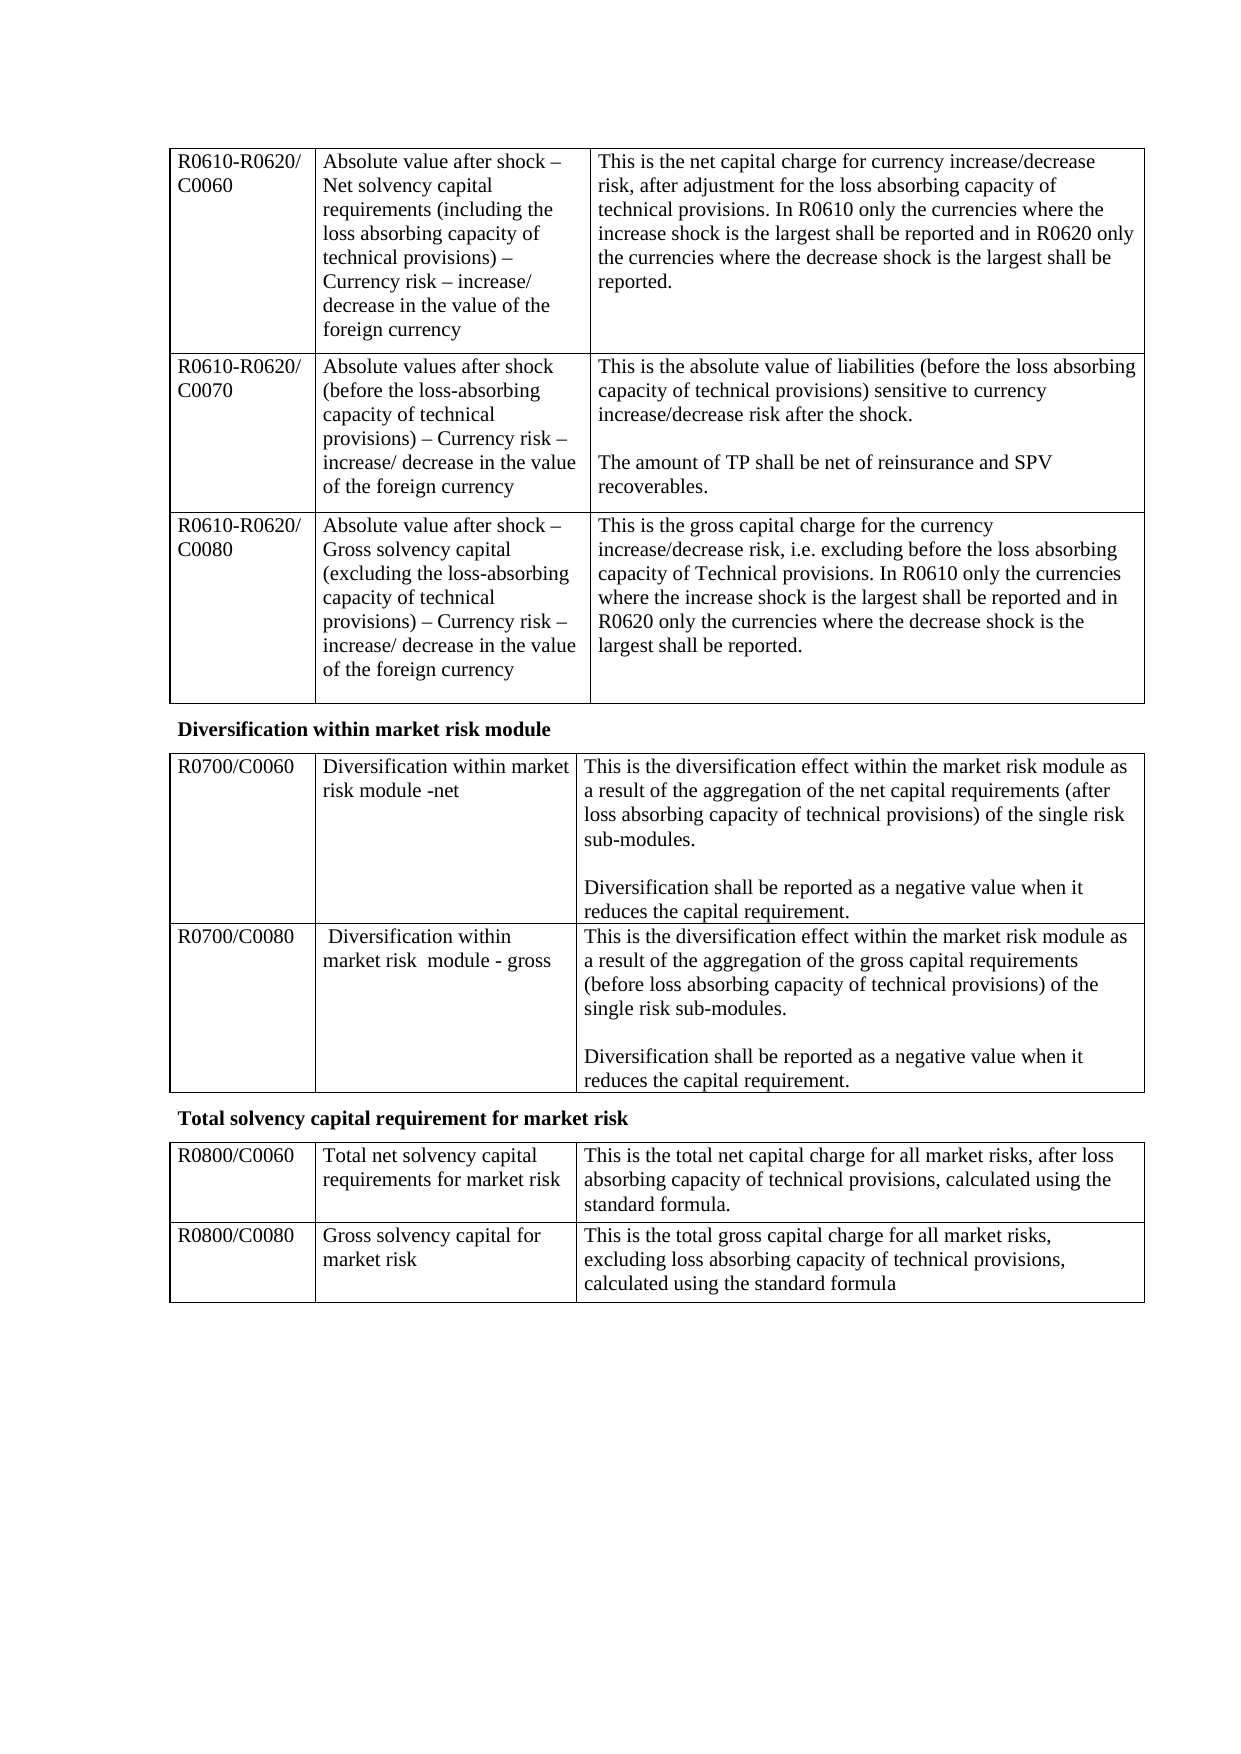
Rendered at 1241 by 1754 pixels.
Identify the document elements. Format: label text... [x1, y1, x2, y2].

table_cell This is the absolute value of liabilities (before the loss absorbing capacity of technical provisions) sensitive to currency increase/decrease risk after the shock. The amount of TP shall be net of reinsurance and SPV recoverables. [591, 354, 1144, 512]
table_cell Diversification within market risk module [170, 704, 1144, 753]
table_cell This is the net capital charge for currency increase/decrease risk, after adjustment for the loss absorbing capacity of technical provisions. In R0610 only the currencies where the increase shock is the largest shall be reported and in R0620 only the currencies where the decrease shock is the largest shall be reported. [591, 149, 1144, 352]
table_cell Absolute value after shock – Gross solvency capital (excluding the loss-absorbing capacity of technical provisions) – Currency risk – increase/ decrease in the value of the foreign currency [316, 513, 590, 703]
table_cell This is the gross capital charge for the currency increase/decrease risk, i.e. excluding before the loss absorbing capacity of Technical provisions. In R0610 only the currencies where the increase shock is the largest shall be reported and in R0620 only the currencies where the decrease shock is the largest shall be reported. [591, 513, 1144, 703]
table_cell R0610-R0620/ C0070 [171, 354, 315, 512]
table_cell This is the diversification effect within the market risk module as a result of the aggregation of the gross capital requirements (before loss absorbing capacity of technical provisions) of the single risk sub-modules. Diversification shall be reported as a negative value when it reduces the capital requirement. [577, 924, 1144, 1092]
table_cell Diversification within market risk module - gross [316, 924, 576, 1092]
table_cell This is the total net capital charge for all market risks, after loss absorbing capacity of technical provisions, calculated using the standard formula. [577, 1143, 1144, 1222]
table_cell Total net solvency capital requirements for market risk [316, 1143, 576, 1222]
table_cell Absolute values after shock (before the loss-absorbing capacity of technical provisions) – Currency risk – increase/ decrease in the value of the foreign currency [316, 354, 590, 512]
table_cell R0700/C0080 [171, 924, 315, 1092]
table_cell This is the total gross capital charge for all market risks, excluding loss absorbing capacity of technical provisions, calculated using the standard formula [577, 1223, 1144, 1302]
table_cell R0800/C0060 [171, 1143, 315, 1222]
table_cell R0610-R0620/ C0080 [171, 513, 315, 703]
table_cell R0800/C0080 [171, 1223, 315, 1302]
table_cell Gross solvency capital for market risk [316, 1223, 576, 1302]
table_cell Total solvency capital requirement for market risk [170, 1093, 1144, 1142]
table_cell R0610-R0620/ C0060 [171, 149, 315, 352]
table_cell Diversification within market risk module -net [316, 754, 576, 923]
table_cell R0700/C0060 [171, 754, 315, 923]
table_cell Absolute value after shock – Net solvency capital requirements (including the loss absorbing capacity of technical provisions) – Currency risk – increase/ decrease in the value of the foreign currency [316, 149, 590, 352]
table_cell This is the diversification effect within the market risk module as a result of the aggregation of the net capital requirements (after loss absorbing capacity of technical provisions) of the single risk sub-modules. Diversification shall be reported as a negative value when it reduces the capital requirement. [577, 754, 1144, 923]
